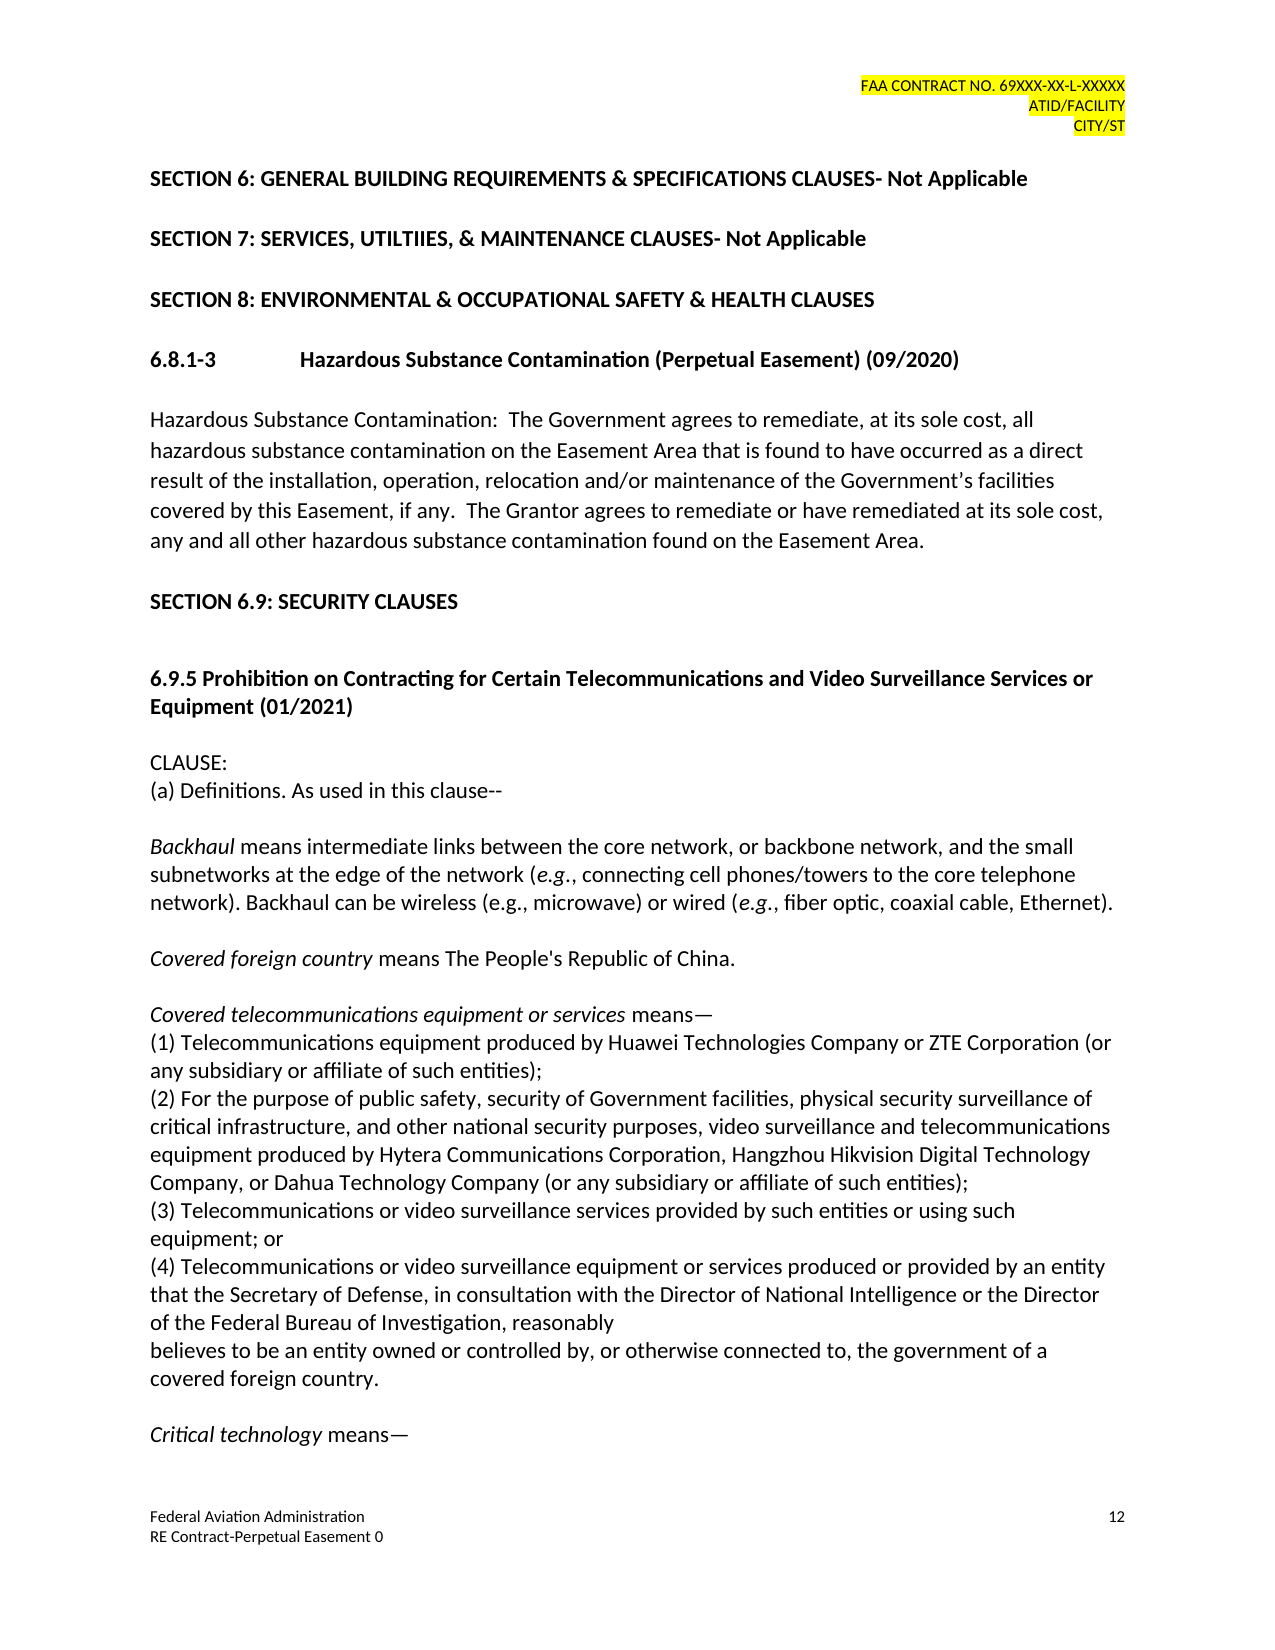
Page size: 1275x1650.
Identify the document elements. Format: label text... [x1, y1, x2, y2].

text Covered telecommunications equipment or services means— [150, 1000, 1125, 1028]
text Covered foreign country means The People's Republic of China. [150, 944, 1125, 972]
text CLAUSE: [150, 748, 1125, 776]
text believes to be an entity owned or controlled by, or otherwise connected to, the government of a covered foreign country. [150, 1336, 1125, 1392]
text Backhaul means intermediate links between the core network, or backbone network, and the small subnetworks at the edge of the network (e.g., connecting cell phones/towers to the core telephone network). Backhaul can be wireless (e.g., microwave) or wired (e.g., fiber optic, coaxial cable, Ethernet). [150, 832, 1125, 916]
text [150, 164, 1125, 645]
text (a) Definitions. As used in this clause-- [150, 776, 1125, 804]
text (2) For the purpose of public safety, security of Government facilities, physical security surveillance of critical infrastructure, and other national security purposes, video surveillance and telecommunications equipment produced by Hytera Communications Corporation, Hangzhou Hikvision Digital Technology Company, or Dahua Technology Company (or any subsidiary or affiliate of such entities); [150, 1084, 1125, 1196]
text (3) Telecommunications or video surveillance services provided by such entities or using such equipment; or [150, 1196, 1125, 1252]
text (4) Telecommunications or video surveillance equipment or services produced or provided by an entity that the Secretary of Defense, in consultation with the Director of National Intelligence or the Director of the Federal Bureau of Investigation, reasonably [150, 1252, 1125, 1336]
text 6.9.5 Prohibition on Contracting for Certain Telecommunications and Video Surveillance Services or Equipment (01/2021) Must be used in all SIRs, including SFOs, contracts, and leases. Must be used prior to placing, extending, or renewing any contract or order. Must be used prior to placing a new, superseding, or succeeding lease or extending or renewing any lease. [150, 664, 1125, 720]
text (1) Telecommunications equipment produced by Huawei Technologies Company or ZTE Corporation (or any subsidiary or affiliate of such entities); [150, 1028, 1125, 1084]
text Critical technology means— [150, 1421, 1125, 1448]
